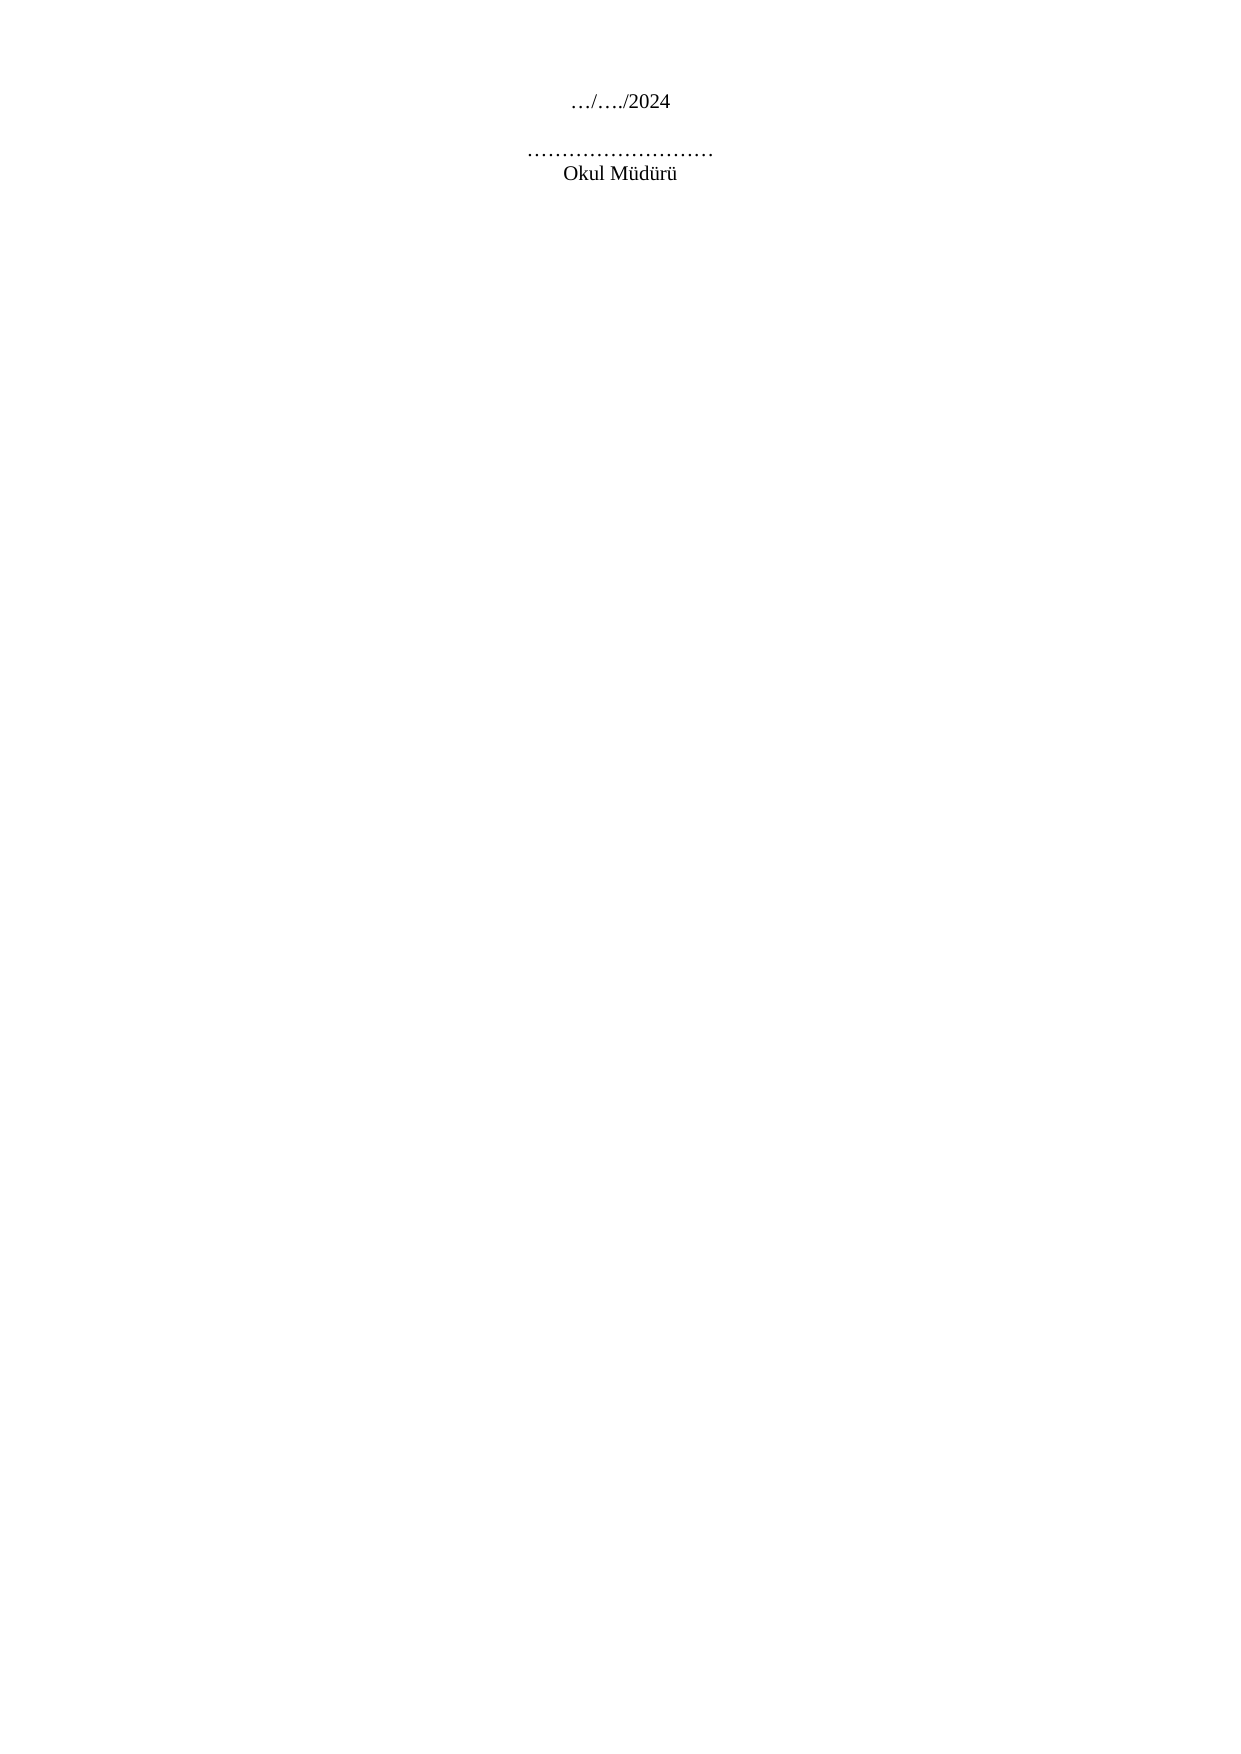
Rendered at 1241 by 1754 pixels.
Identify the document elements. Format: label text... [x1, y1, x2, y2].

text ……………………… [148, 137, 1092, 161]
text Okul Müdürü [148, 161, 1092, 185]
text …/…./2024 [148, 89, 1092, 113]
